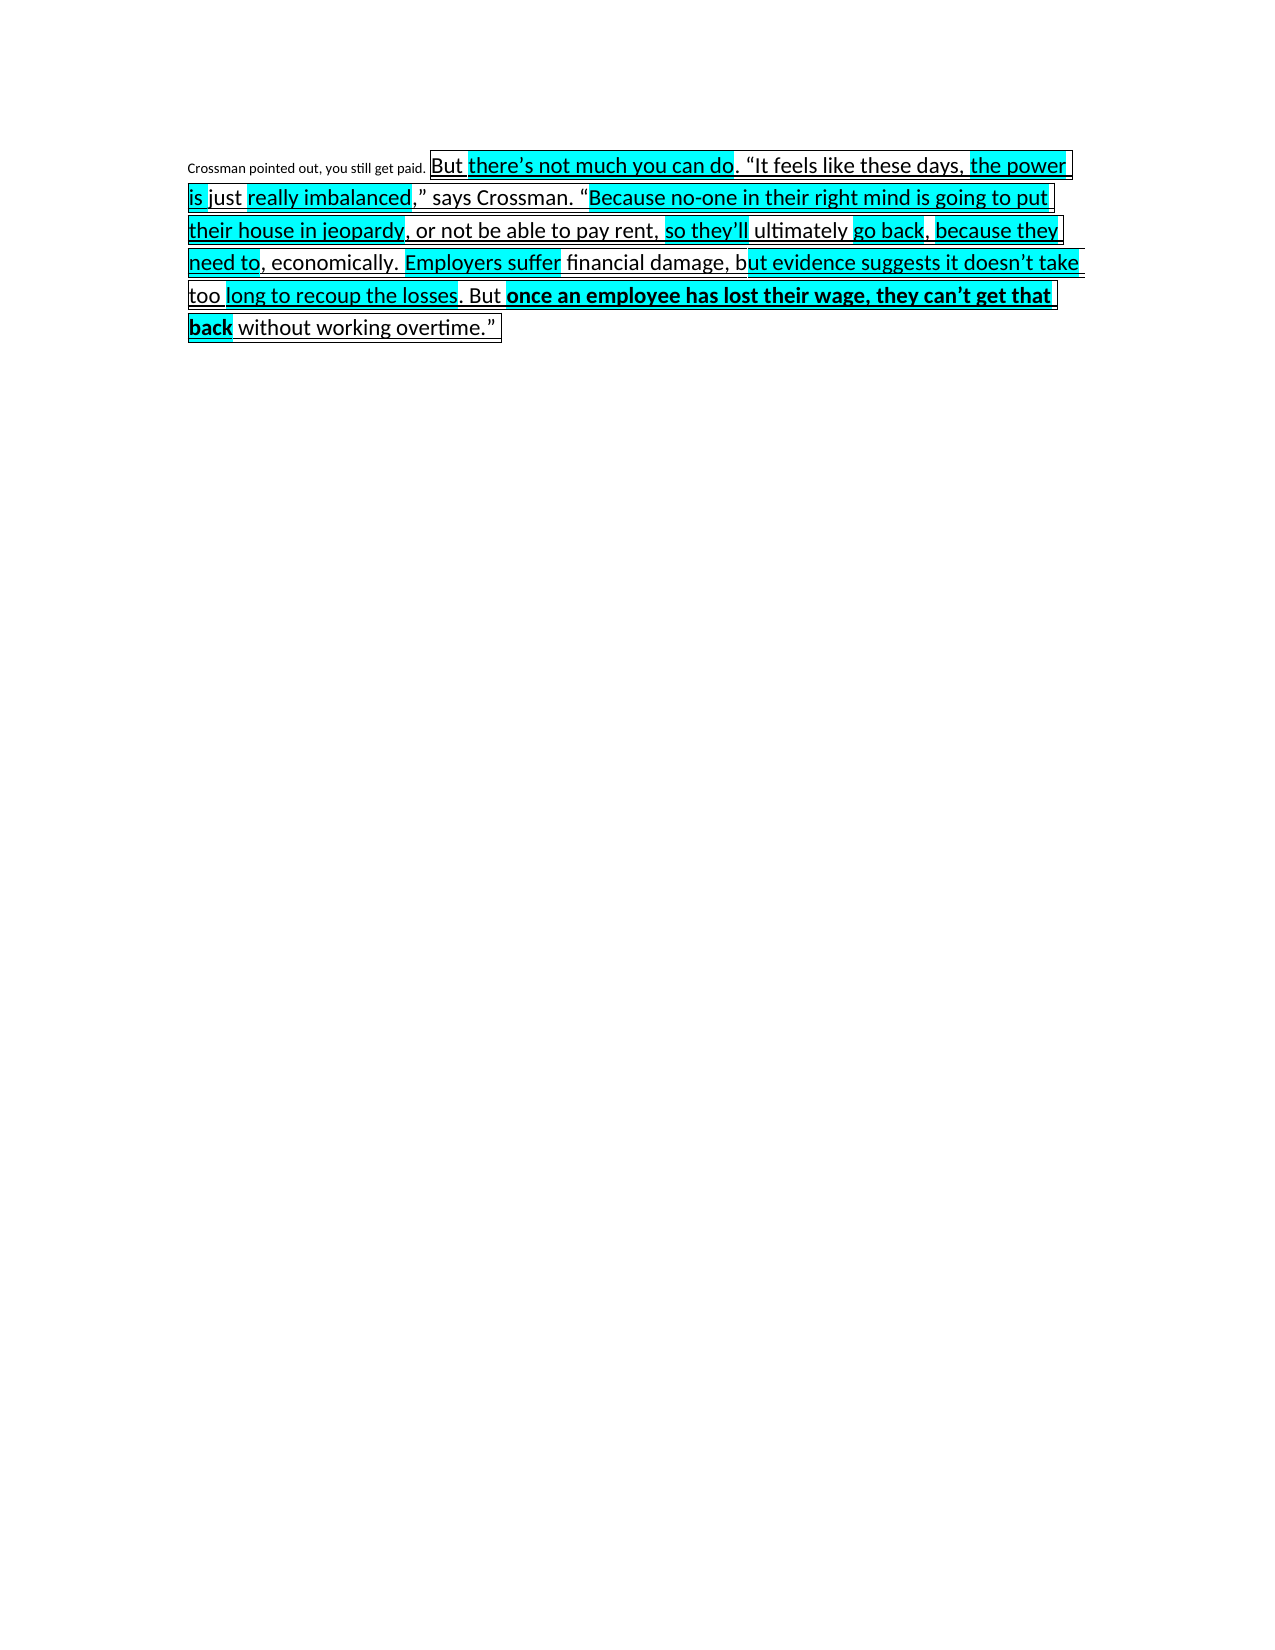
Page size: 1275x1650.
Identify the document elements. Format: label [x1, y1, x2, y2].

text [187, 150, 1087, 343]
